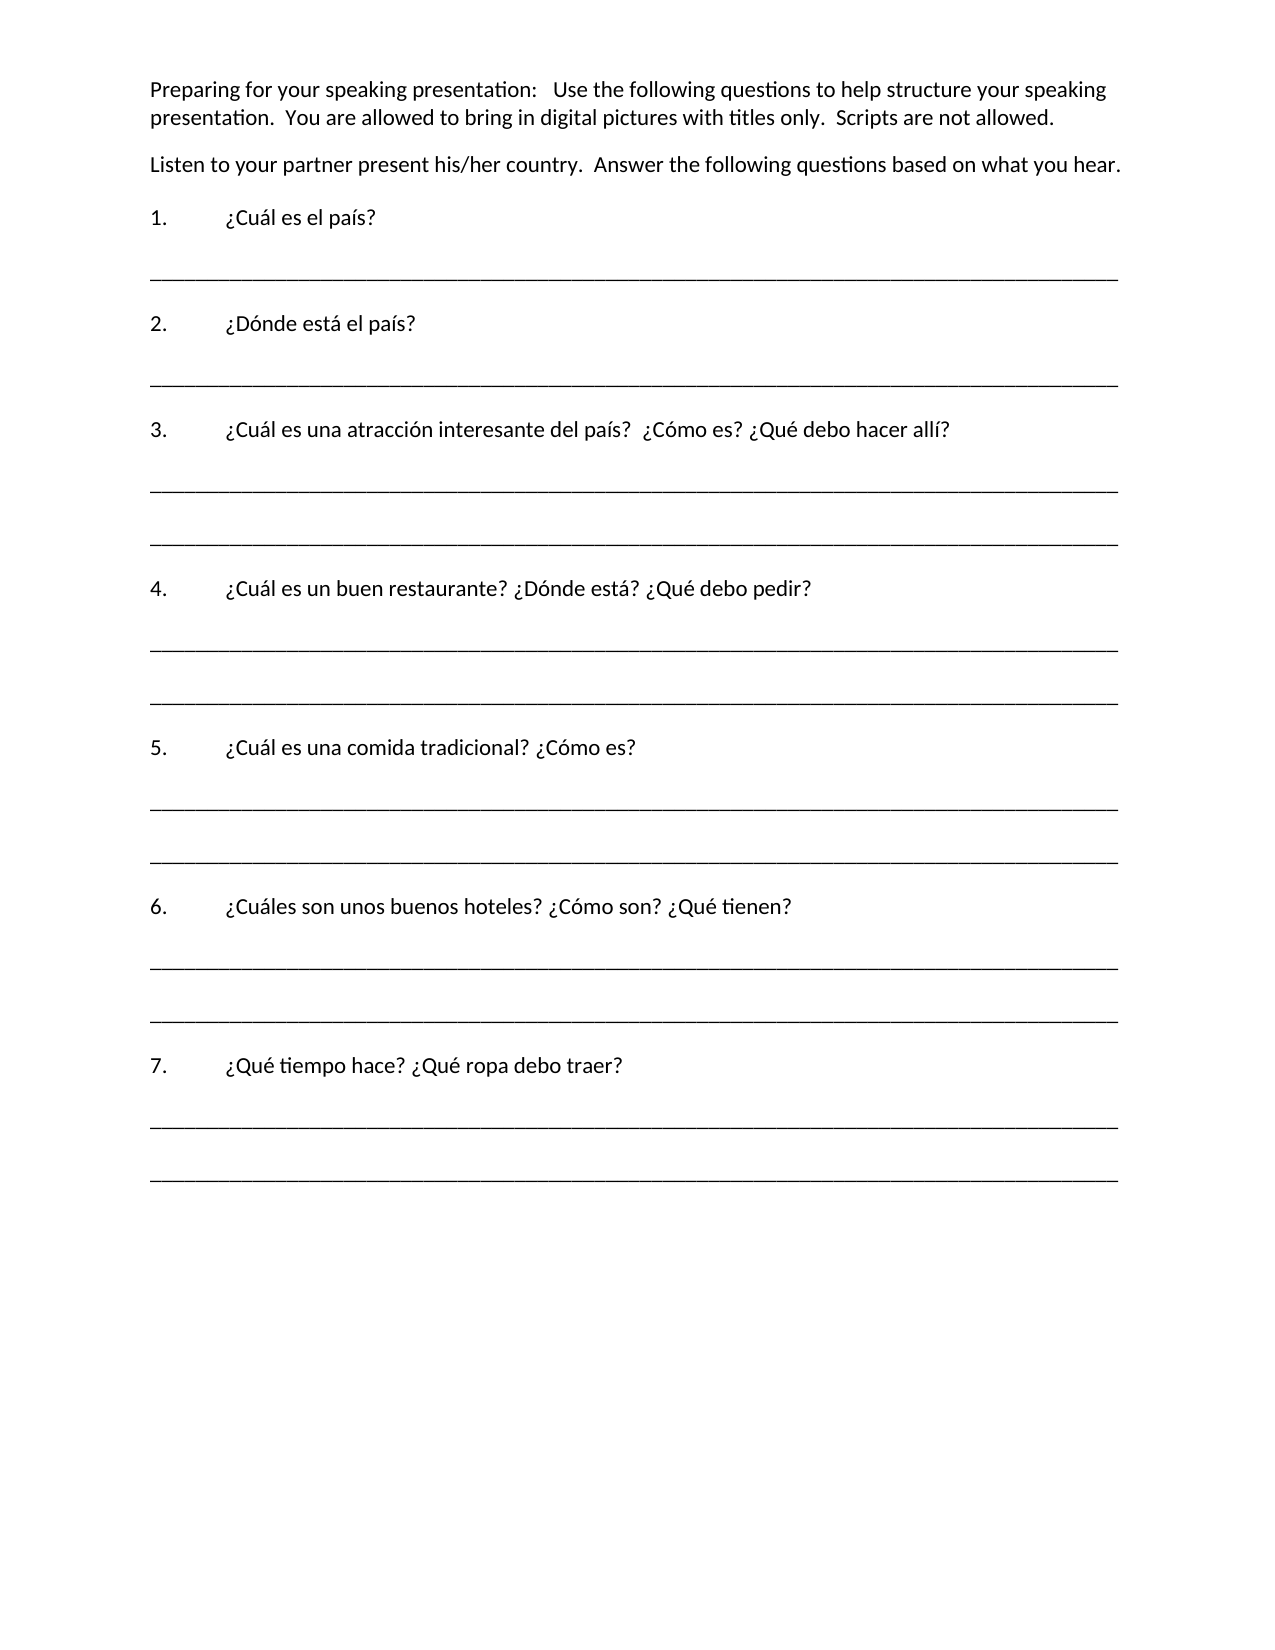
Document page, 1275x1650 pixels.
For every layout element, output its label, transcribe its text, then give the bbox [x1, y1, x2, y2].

text _____________________________________________________________________________________ [150, 521, 1125, 549]
text _____________________________________________________________________________________ [150, 256, 1125, 284]
text 3. ¿Cuál es una atracción interesante del país? ¿Cómo es? ¿Qué debo hacer allí? [150, 415, 1125, 443]
text _____________________________________________________________________________________ [150, 468, 1125, 496]
text _____________________________________________________________________________________ [150, 1104, 1125, 1132]
text Listen to your partner present his/her country. Answer the following questions based on what you hear. [150, 150, 1125, 178]
text _____________________________________________________________________________________ [150, 627, 1125, 655]
text _____________________________________________________________________________________ [150, 839, 1125, 867]
text 2. ¿Dónde está el país? [150, 309, 1125, 337]
text _____________________________________________________________________________________ [150, 680, 1125, 708]
text 1. ¿Cuál es el país? [150, 203, 1125, 231]
text _____________________________________________________________________________________ [150, 362, 1125, 390]
text _____________________________________________________________________________________ [150, 1157, 1125, 1185]
text 4. ¿Cuál es un buen restaurante? ¿Dónde está? ¿Qué debo pedir? [150, 574, 1125, 602]
text _____________________________________________________________________________________ [150, 786, 1125, 814]
text _____________________________________________________________________________________ [150, 945, 1125, 973]
text 6. ¿Cuáles son unos buenos hoteles? ¿Cómo son? ¿Qué tienen? [150, 892, 1125, 920]
text 7. ¿Qué tiempo hace? ¿Qué ropa debo traer? [150, 1051, 1125, 1079]
text _____________________________________________________________________________________ [150, 998, 1125, 1026]
text 5. ¿Cuál es una comida tradicional? ¿Cómo es? [150, 733, 1125, 761]
